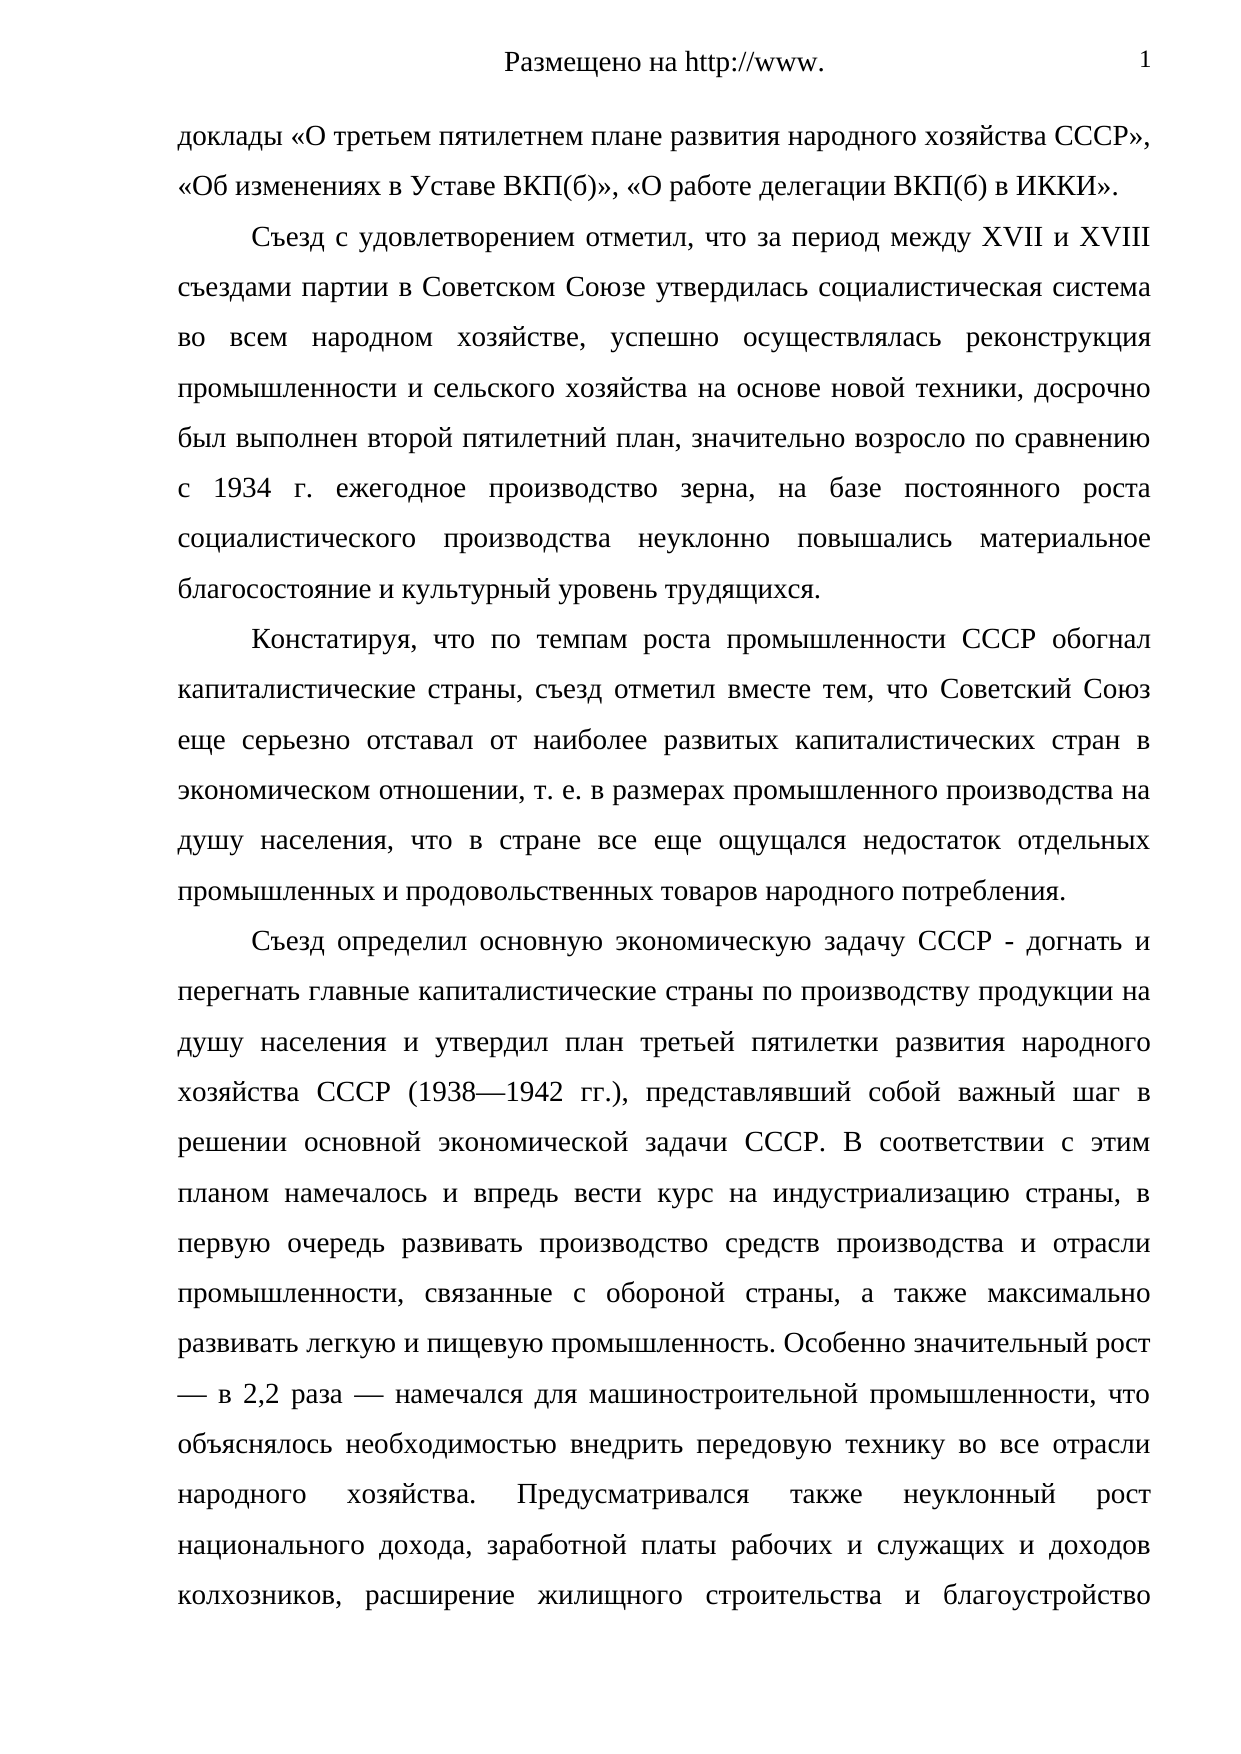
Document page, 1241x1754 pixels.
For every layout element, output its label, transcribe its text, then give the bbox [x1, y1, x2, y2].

text Констатируя, что по темпам роста промышленности СССР обогнал капиталистические страны, съезд отметил вместе тем, что Советский Союз еще серьезно отставал от наиболее развитых капиталистических стран в экономическом отношении, т. е. в размерах промышленного производства на душу населения, что в стране все еще ощущался недостаток отдельных промышленных и продовольственных товаров народного потребления. [177, 621, 1152, 906]
text Съезд с удовлетворением отметил, что за период между XVII и XVIII съездами партии в Советском Союзе утвердилась социалистическая система во всем народном хозяйстве, успешно осуществлялась реконструкция промышленности и сельского хозяйства на основе новой техники, досрочно был выполнен второй пятилетний план, значительно возросло по сравнению с . ежегодное производство зерна, на базе постоянного роста социалистического производства неуклонно повышались материальное благосостояние и культурный уровень трудящихся. [177, 219, 1152, 604]
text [177, 118, 1152, 202]
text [177, 923, 1152, 1611]
